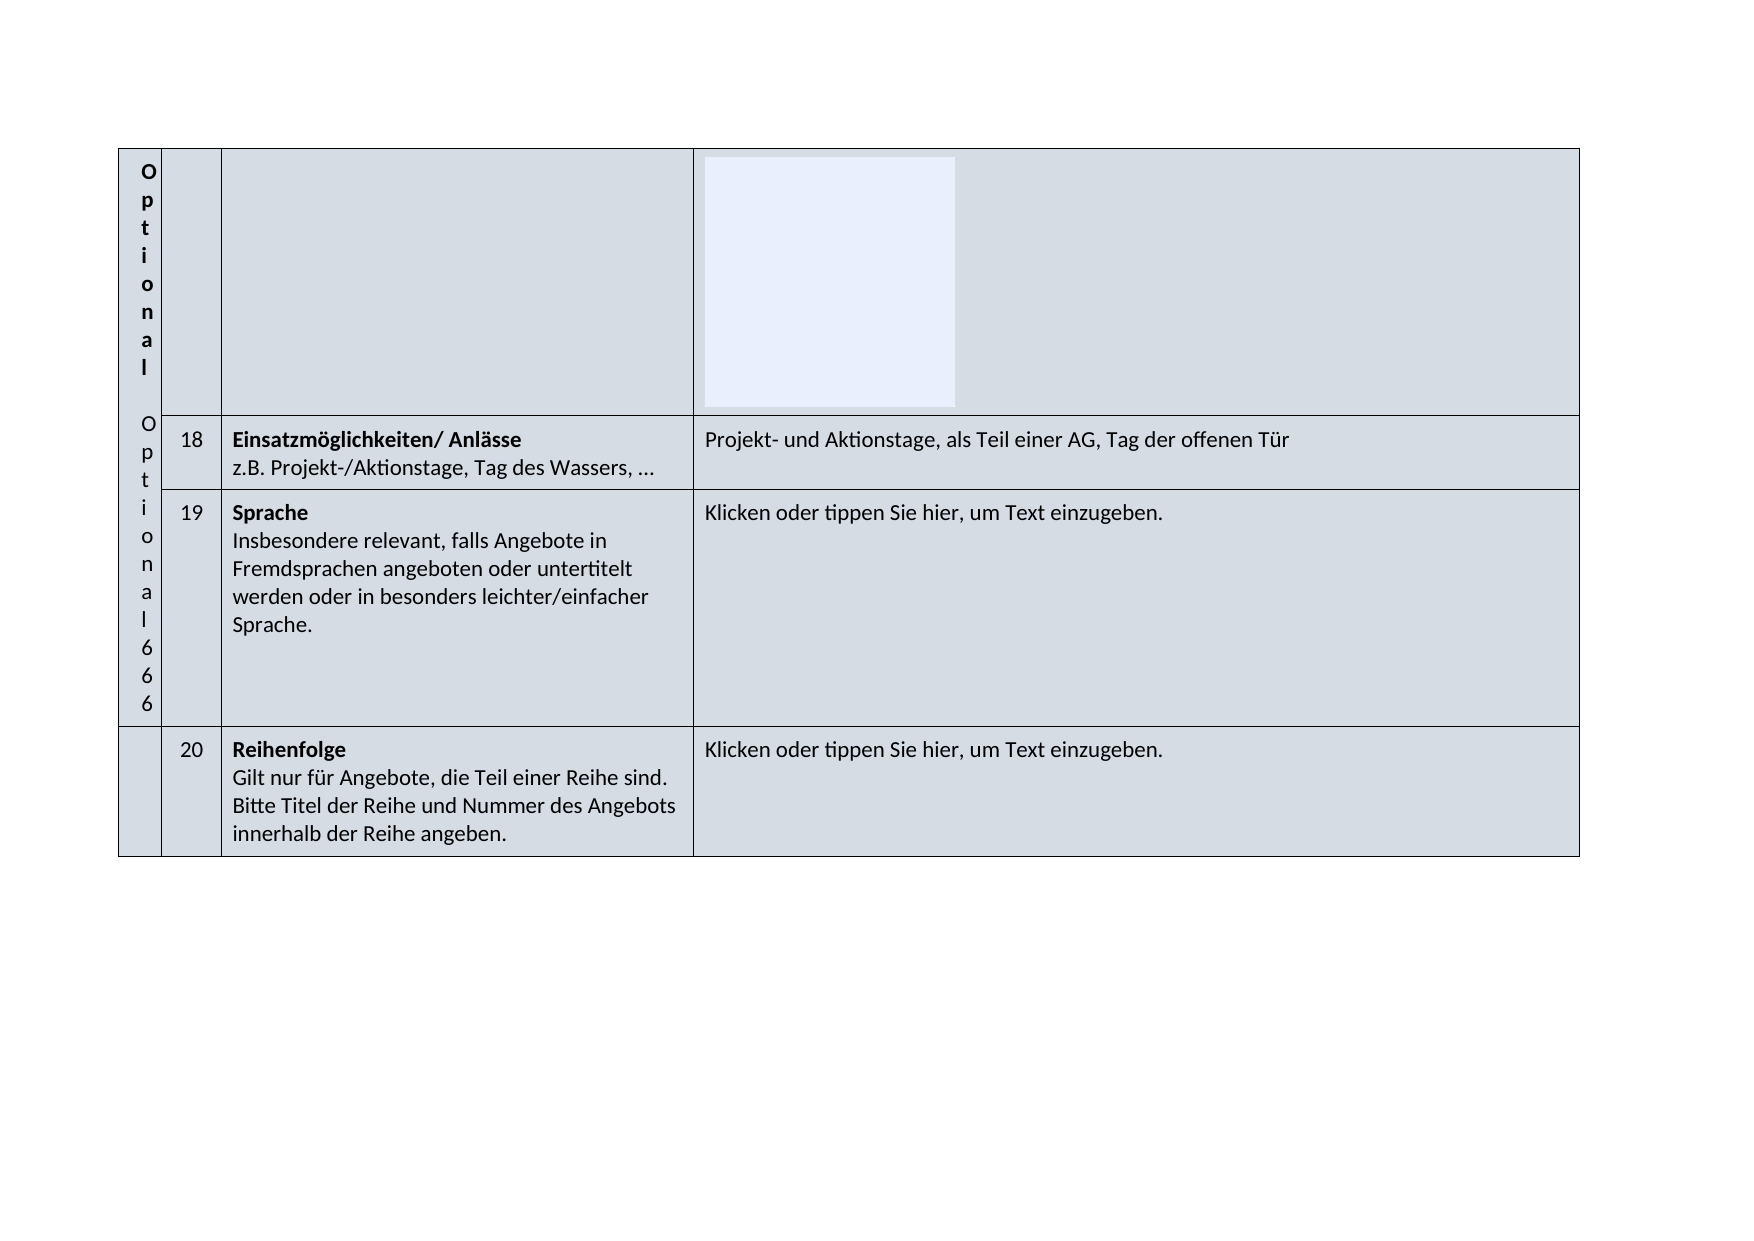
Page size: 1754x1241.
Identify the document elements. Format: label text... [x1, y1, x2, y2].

picture [704, 157, 955, 407]
table_cell 17 [162, 149, 221, 415]
table_cell Sprache Insbesondere relevant, falls Angebote in Fremdsprachen angeboten oder untertitelt werden oder in besonders leichter/einfacher Sprache. [222, 490, 693, 726]
table_cell 20 [162, 727, 221, 856]
table_cell 19 [162, 490, 221, 726]
table_cell 18 [162, 416, 221, 489]
table_cell [119, 727, 161, 856]
table_cell Einsatzmöglichkeiten/ Anlässe z.B. Projekt-/Aktionstage, Tag des Wassers, … [222, 416, 693, 489]
table_cell [694, 149, 1579, 415]
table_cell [222, 149, 693, 415]
table_cell Reihenfolge Gilt nur für Angebote, die Teil einer Reihe sind. Bitte Titel der Reihe und Nummer des Angebots innerhalb der Reihe angeben. [222, 727, 693, 856]
